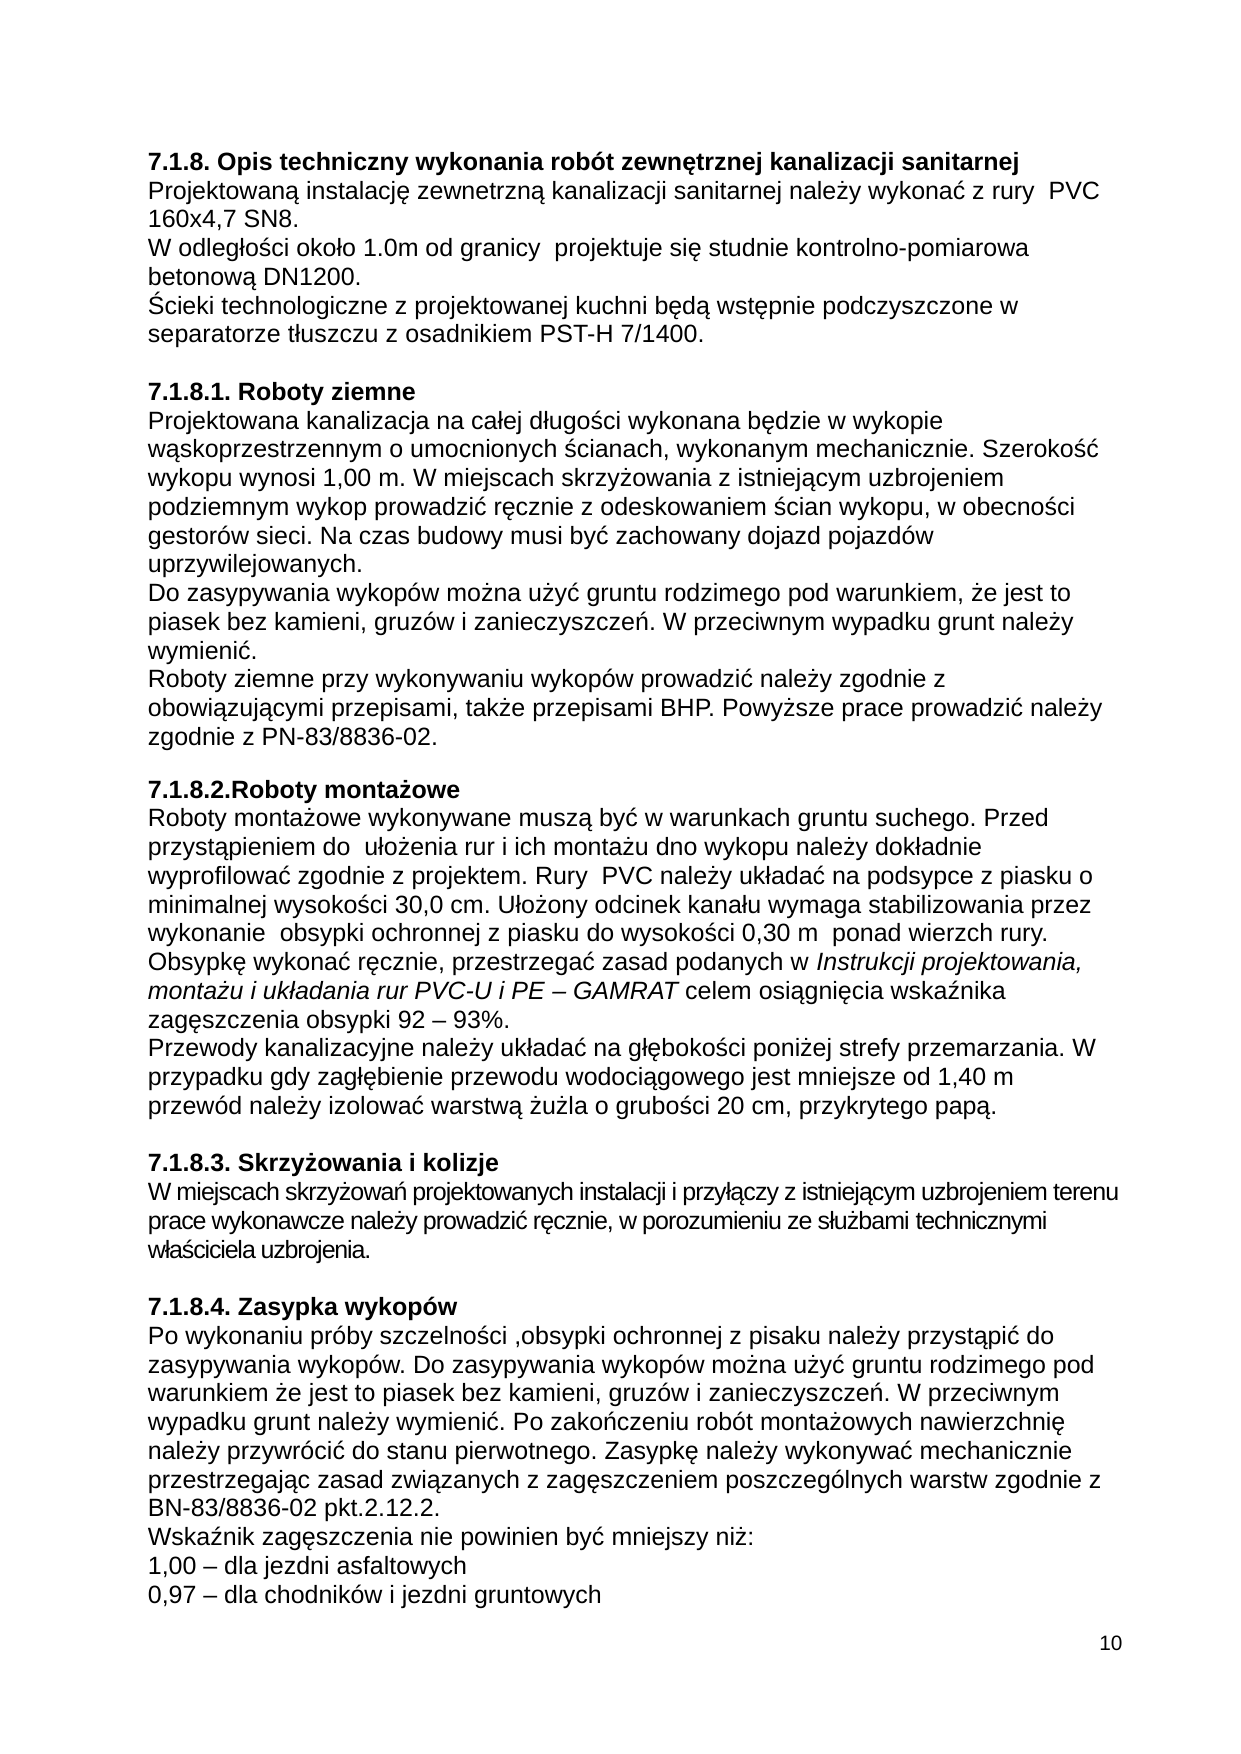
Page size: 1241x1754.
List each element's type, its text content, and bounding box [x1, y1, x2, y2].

text Projektowaną instalację zewnetrzną kanalizacji sanitarnej należy wykonać z rury PVC 160x4,7 SN8. [148, 176, 1122, 233]
text Roboty montażowe wykonywane muszą być w warunkach gruntu suchego. Przed przystąpieniem do ułożenia rur i ich montażu dno wykopu należy dokładnie wyprofilować zgodnie z projektem. Rury PVC należy układać na podsypce z piasku o minimalnej wysokości 30,0 cm. Ułożony odcinek kanału wymaga stabilizowania przez wykonanie obsypki ochronnej z piasku do wysokości 0,30 m ponad wierzch rury. Obsypkę wykonać ręcznie, przestrzegać zasad podanych w Instrukcji projektowania, montażu i układania rur PVC-U i PE – GAMRAT celem osiągnięcia wskaźnika zagęszczenia obsypki 92 – 93%. [148, 803, 1122, 1033]
text Po wykonaniu próby szczelności ,obsypki ochronnej z pisaku należy przystąpić do zasypywania wykopów. Do zasypywania wykopów można użyć gruntu rodzimego pod warunkiem że jest to piasek bez kamieni, gruzów i zanieczyszczeń. W przeciwnym wypadku grunt należy wymienić. Po zakończeniu robót montażowych nawierzchnię należy przywrócić do stanu pierwotnego. Zasypkę należy wykonywać mechanicznie przestrzegając zasad związanych z zagęszczeniem poszczególnych warstw zgodnie z BN-83/8836-02 pkt.2.12.2. [148, 1321, 1122, 1522]
text 7.1.8.4. Zasypka wykopów [148, 1292, 1122, 1321]
text Przewody kanalizacyjne należy układać na głębokości poniżej strefy przemarzania. W przypadku gdy zagłębienie przewodu wodociągowego jest mniejsze od 1,40 m przewód należy izolować warstwą żużla o grubości 20 cm, przykrytego papą. [148, 1033, 1122, 1120]
text 7.1.8.1. Roboty ziemne [148, 377, 1122, 406]
text W odległości około 1.0m od granicy projektuje się studnie kontrolno-pomiarowa betonową DN1200. [148, 233, 1122, 291]
text Do zasypywania wykopów można użyć gruntu rodzimego pod warunkiem, że jest to piasek bez kamieni, gruzów i zanieczyszczeń. W przeciwnym wypadku grunt należy wymienić. [148, 578, 1122, 664]
text 7.1.8.3. Skrzyżowania i kolizje [148, 1148, 1122, 1177]
text Wskaźnik zagęszczenia nie powinien być mniejszy niż: [148, 1522, 1122, 1551]
text 0,97 – dla chodników i jezdni gruntowych [148, 1580, 1122, 1608]
text 1,00 – dla jezdni asfaltowych [148, 1551, 1122, 1580]
text Projektowana kanalizacja na całej długości wykonana będzie w wykopie wąskoprzestrzennym o umocnionych ścianach, wykonanym mechanicznie. Szerokość wykopu wynosi 1,00 m. W miejscach skrzyżowania z istniejącym uzbrojeniem podziemnym wykop prowadzić ręcznie z odeskowaniem ścian wykopu, w obecności gestorów sieci. Na czas budowy musi być zachowany dojazd pojazdów uprzywilejowanych. [148, 406, 1122, 578]
text 7.1.8.2.Roboty montażowe [148, 775, 1122, 803]
text Ścieki technologiczne z projektowanej kuchni będą wstępnie podczyszczone w separatorze tłuszczu z osadnikiem PST-H 7/1400. [148, 291, 1122, 348]
text 7.1.8. Opis techniczny wykonania robót zewnętrznej kanalizacji sanitarnej [148, 147, 1122, 176]
text Roboty ziemne przy wykonywaniu wykopów prowadzić należy zgodnie z obowiązującymi przepisami, także przepisami BHP. Powyższe prace prowadzić należy zgodnie z PN-83/8836-02. [148, 664, 1122, 751]
text W miejscach skrzyżowań projektowanych instalacji i przyłączy z istniejącym uzbrojeniem terenu prace wykonawcze należy prowadzić ręcznie, w porozumieniu ze służbami technicznymi właściciela uzbrojenia. [148, 1177, 1122, 1263]
